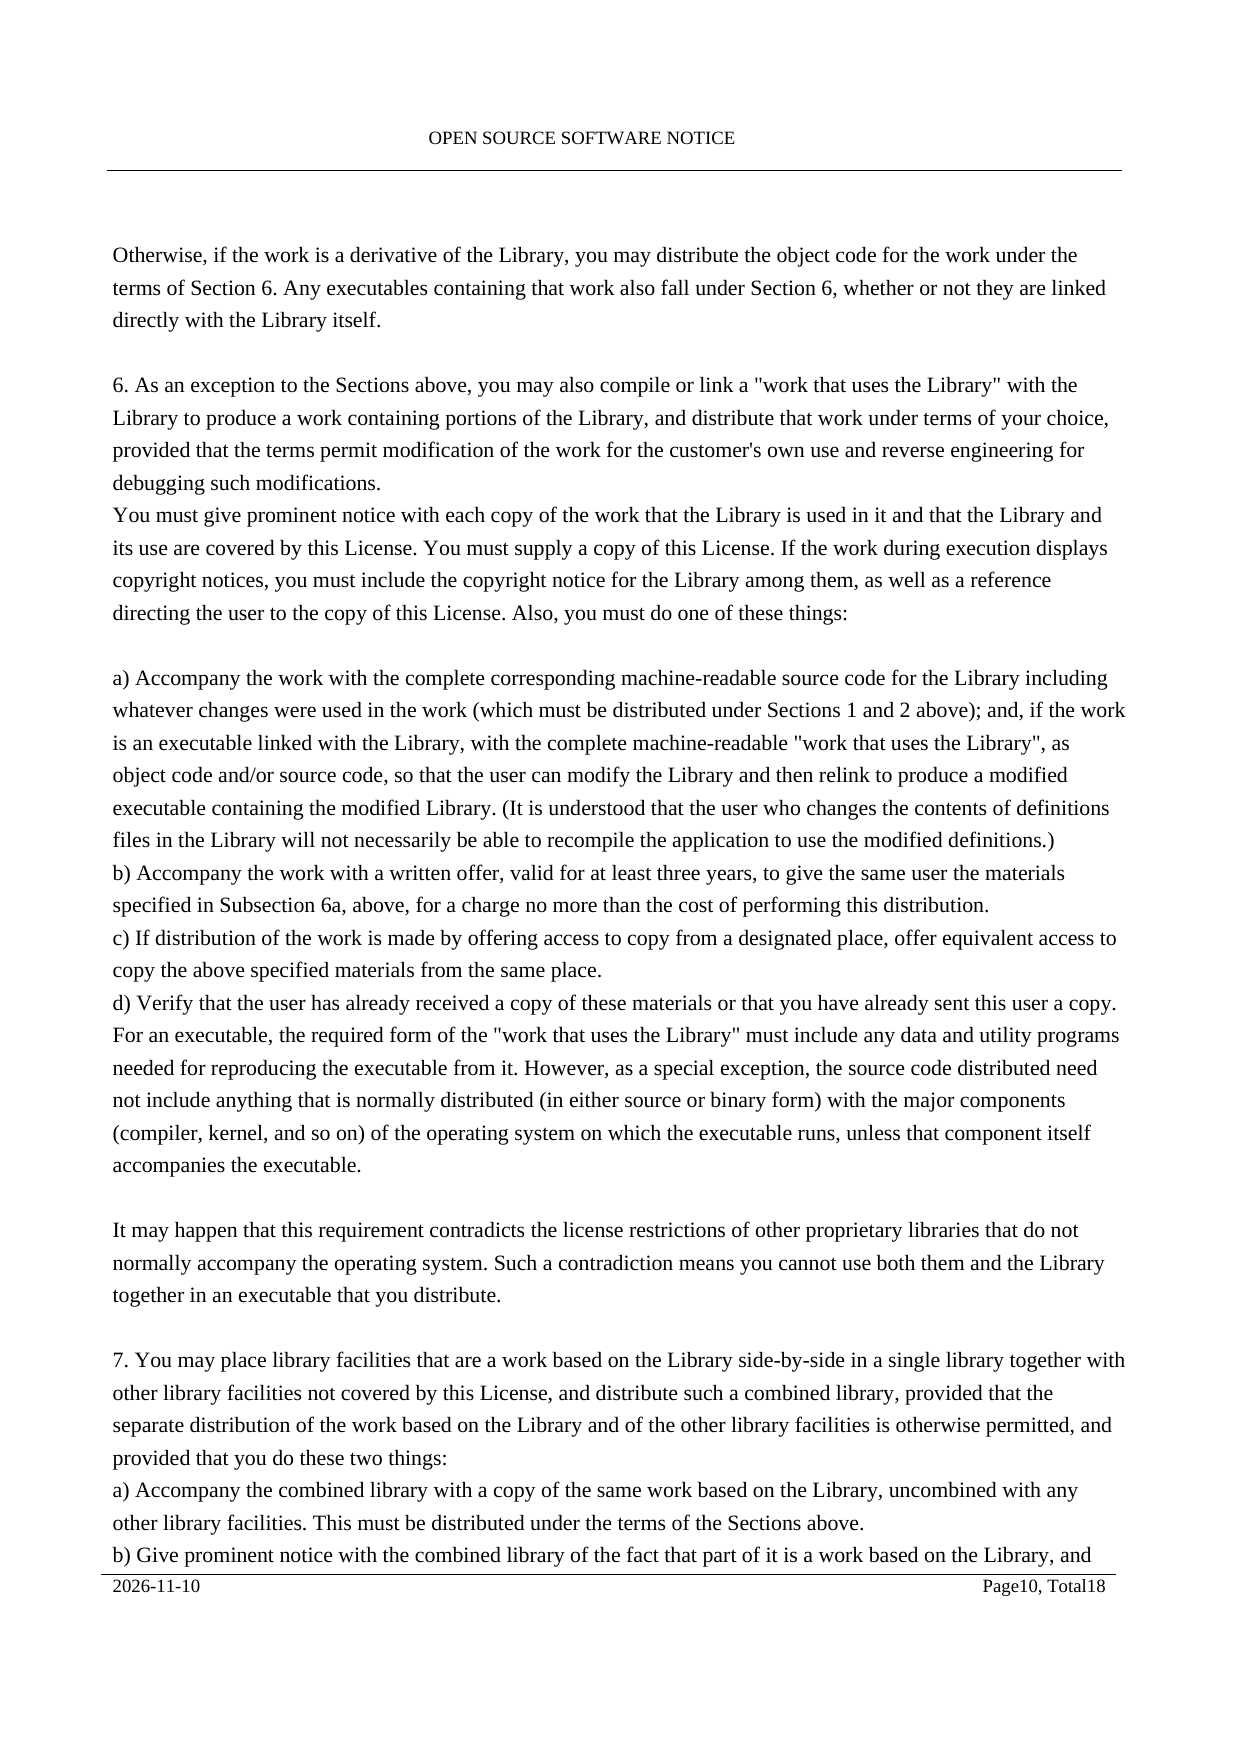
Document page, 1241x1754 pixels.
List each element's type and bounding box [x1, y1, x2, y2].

text [112, 206, 1128, 1571]
